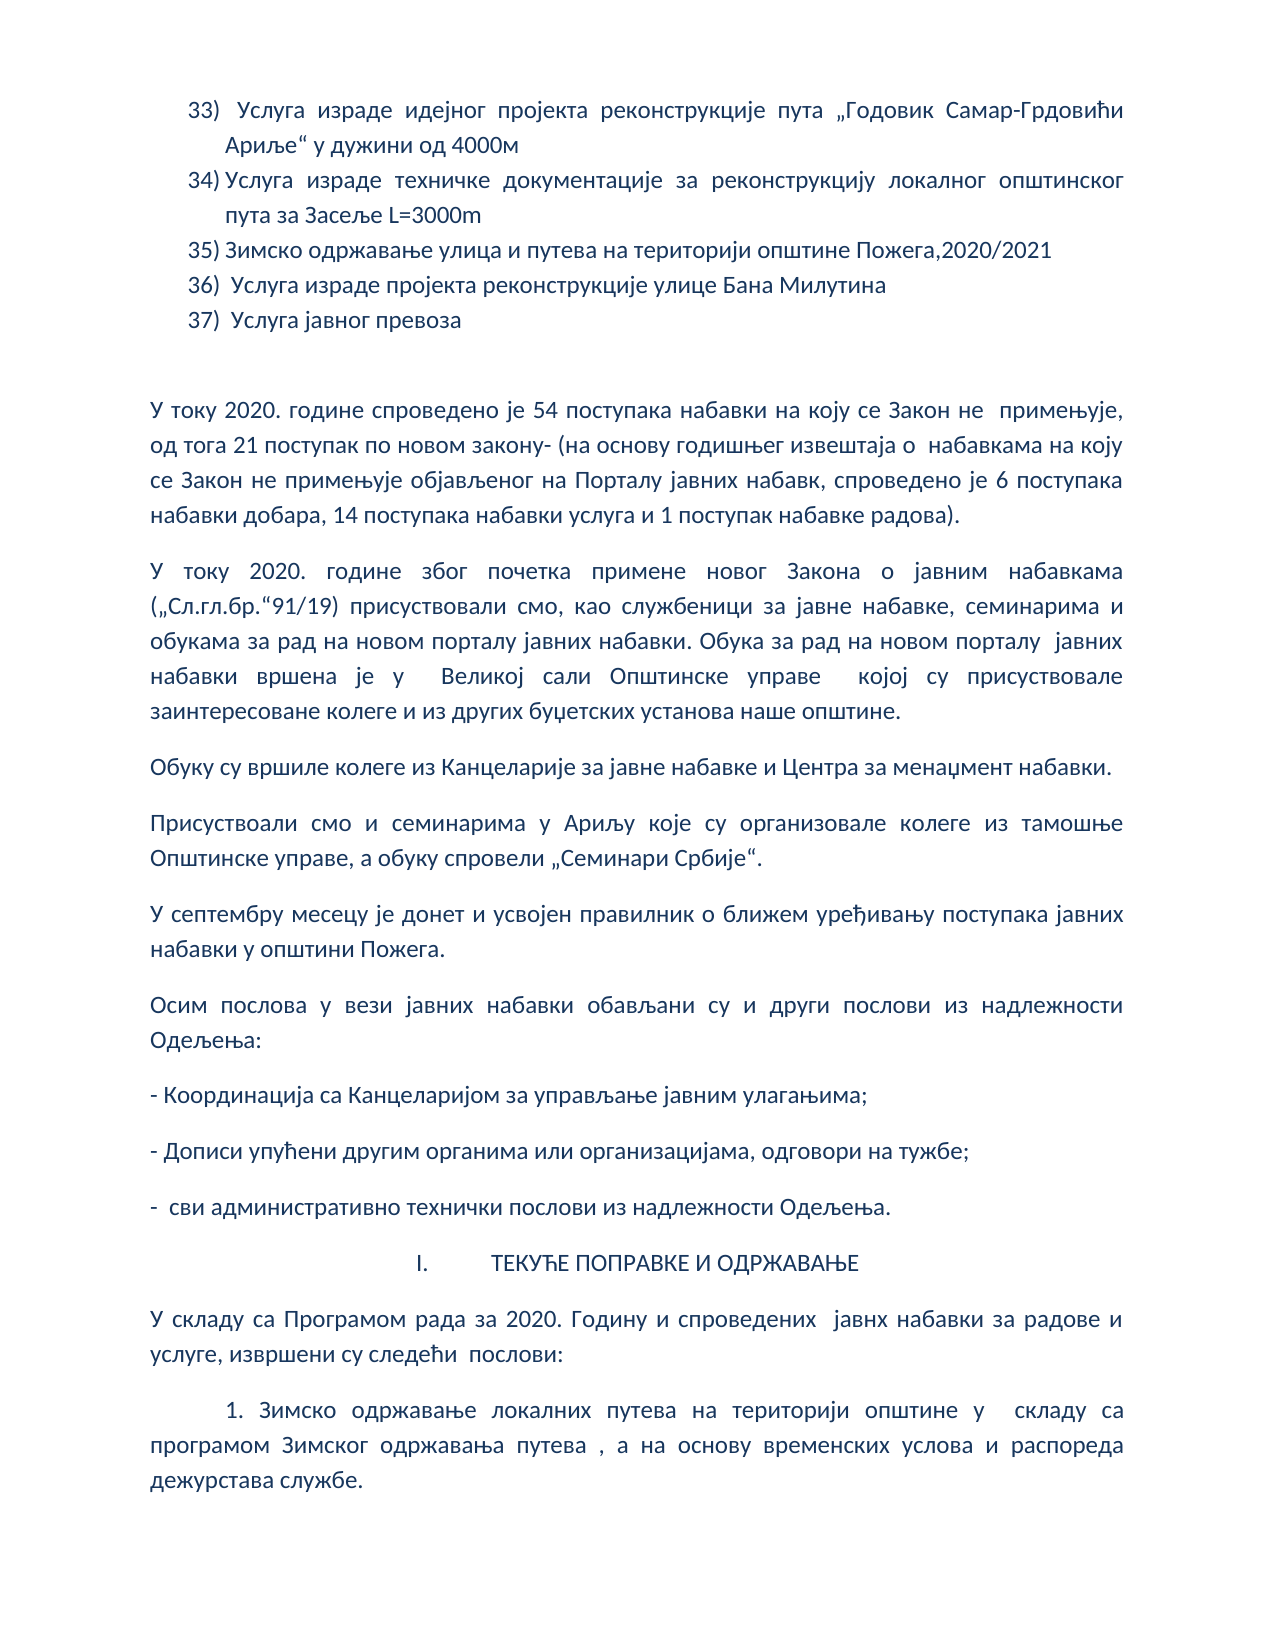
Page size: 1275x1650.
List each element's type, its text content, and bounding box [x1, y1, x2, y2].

text У септембру месецу је донет и усвојен правилник о ближем уређивању поступака јавних набавки у општини Пожега. [150, 898, 1125, 963]
text - Координација са Канцеларијом за управљање јавним улагањима; [150, 1079, 1125, 1110]
text - сви административно технички послови из надлежности Одељења. [150, 1191, 1125, 1222]
text У току 2020. године спроведено је 54 поступака набавки на коју се Закон не примењује, од тога 21 поступак по новом закону- (на основу годишњег извештаја о набавкама на коју се Закон не примењује објављеног на Порталу јавних набавк, спроведено је 6 поступака набавки добара, 14 поступака набавки услуга и 1 поступак набавке радова). [150, 394, 1125, 530]
text Обуку су вршиле колеге из Канцеларије за јавне набавке и Центра за менаџмент набавки. [150, 751, 1125, 782]
list Услуга јавног превоза [187, 304, 1125, 334]
text 1. Зимско одржавање локалних путева на територији општине у складу са програмом Зимског одржавања путева , а на основу временских услова и распореда дежурстава службе. [150, 1394, 1125, 1494]
text - Дописи упућени другим органима или организацијама, одговори на тужбе; [150, 1135, 1125, 1166]
list Зимско одржавање улица и путева на територији општине Пожега,2020/2021 [187, 234, 1125, 264]
text У складу са Програмом рада за 2020. Годину и спроведених јавнх набавки за радове и услуге, извршени су следећи послови: [150, 1303, 1125, 1368]
list Услуга израде идејног пројекта реконструкције пута „Годовик Самар-Грдовићи Ариље“ у дужини од 4000м [187, 94, 1125, 159]
list Услуга израде пројекта реконструкције улице Бана Милутина [187, 269, 1125, 299]
text У току 2020. године због почетка примене новог Закона о јавним набавкама („Сл.гл.бр.“91/19) присуствовали смо, као службеници за јавне набавке, семинарима и обукама за рад на новом порталу јавних набавки. Обука за рад на новом порталу јавних набавки вршена је у Великој сали Општинске управе којој су присуствовале заинтересоване колеге и из других буџетских установа наше општине. [150, 555, 1125, 726]
text I. ТЕКУЋЕ ПОПРАВКЕ И ОДРЖАВАЊЕ [150, 1247, 1125, 1278]
list Услуга израде техничке документације за реконструкцију локалног општинског пута за Засеље L=3000m [187, 164, 1125, 229]
text Осим послова у вези јавних набавки обављани су и други послови из надлежности Одељења: [150, 989, 1125, 1054]
text Присуствоали смо и семинарима у Ариљу које су организовале колеге из тамошње Општинске управе, а обуку спровели „Семинари Србије“. [150, 807, 1125, 873]
